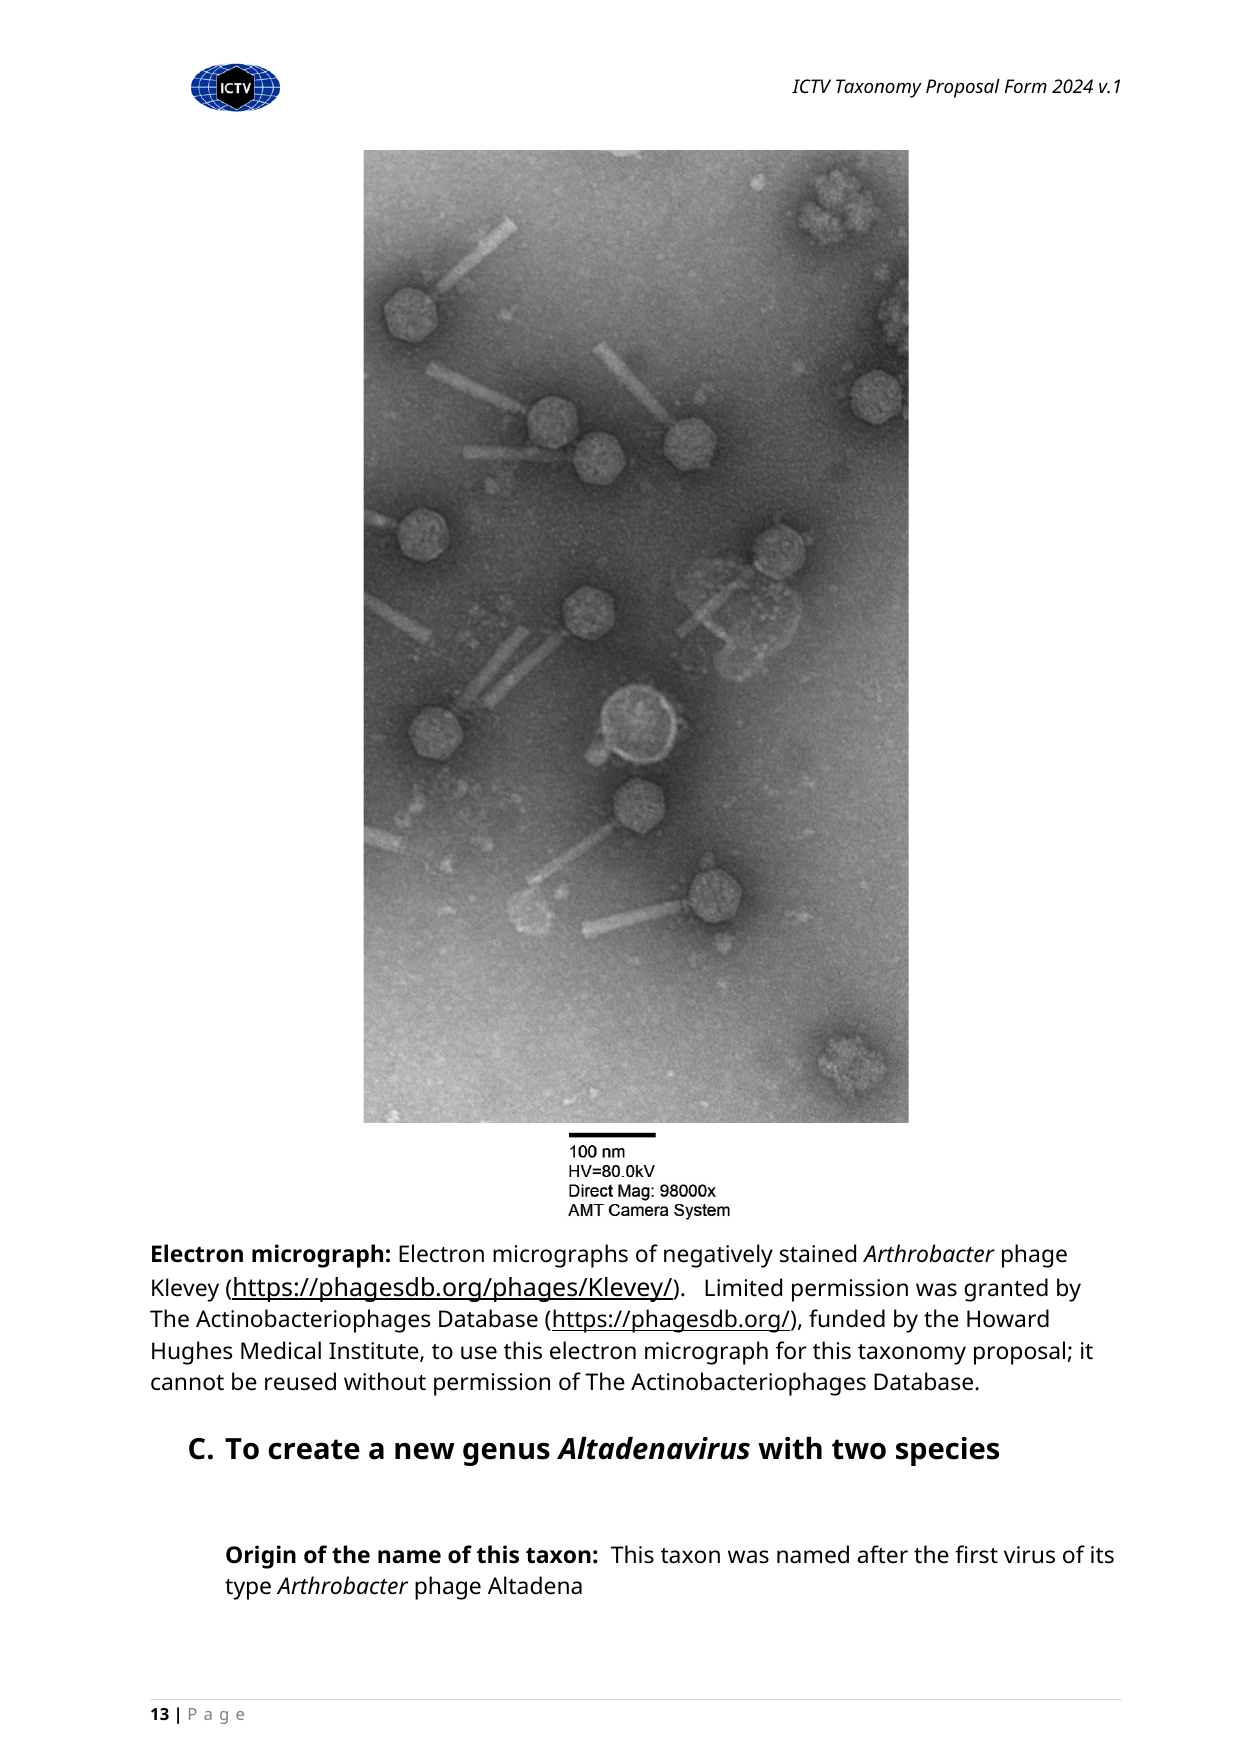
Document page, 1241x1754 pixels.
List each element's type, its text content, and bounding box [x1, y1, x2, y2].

list To create a new genus Altadenavirus with two species [187, 1428, 1122, 1468]
list Origin of the name of this taxon: This taxon was named after the first virus of its type Arthrobacter phage Altadena [225, 1539, 1122, 1602]
picture [190, 56, 282, 113]
picture [363, 150, 909, 1239]
text Electron micrograph: Electron micrographs of negatively stained Arthrobacter phage Klevey (https://phagesdb.org/phages/Klevey/). Limited permission was granted by The Actinobacteriophages Database (https://phagesdb.org/), funded by the Howard Hughes Medical Institute, to use this electron micrograph for this taxonomy proposal; it cannot be reused without permission of The Actinobacteriophages Database. [150, 1238, 1122, 1397]
